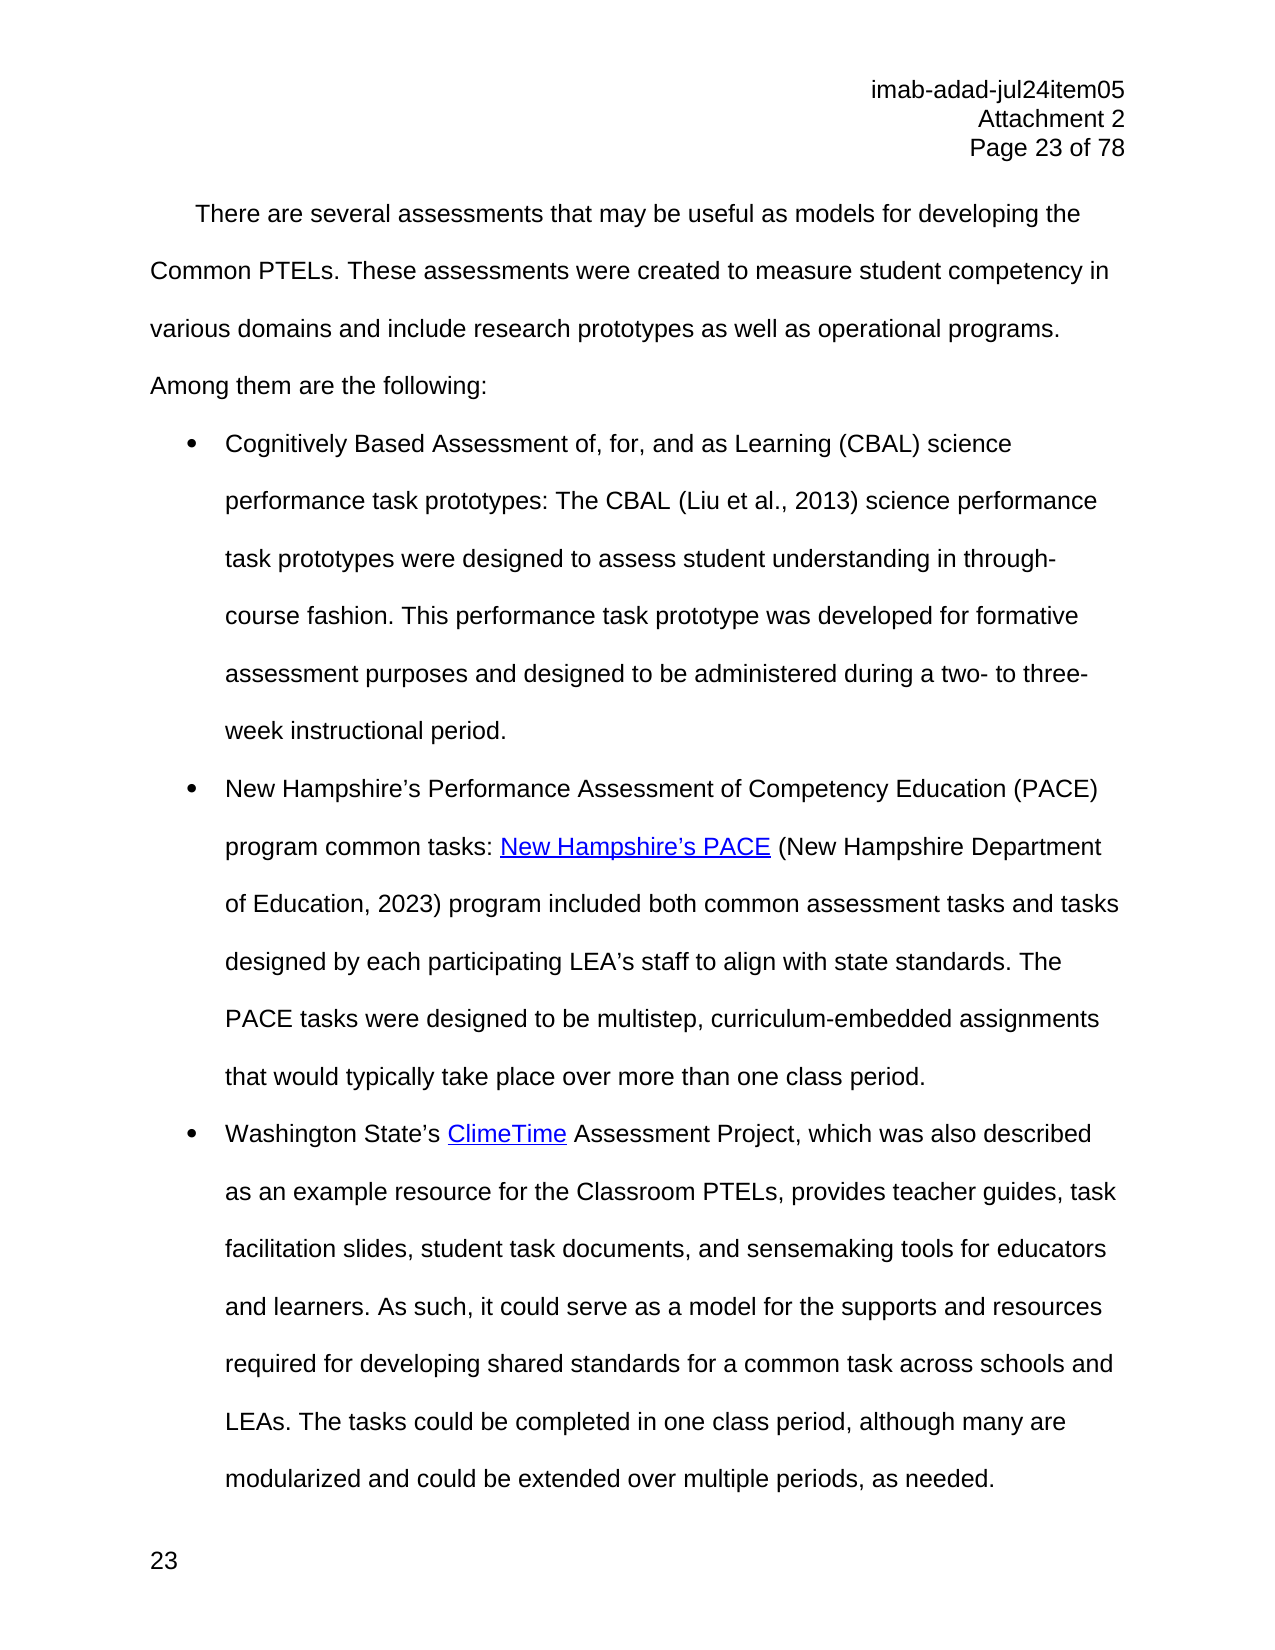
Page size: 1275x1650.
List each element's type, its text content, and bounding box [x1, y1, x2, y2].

list New Hampshire’s Performance Assessment of Competency Education (PACE) program common tasks: New Hampshire’s PACE (New Hampshire Department of Education, 2023) program included both common assessment tasks and tasks designed by each participating LEA’s staff to align with state standards. The PACE tasks were designed to be multistep, curriculum-embedded assignments that would typically take place over more than one class period. [187, 774, 1125, 1090]
list Cognitively Based Assessment of, for, and as Learning (CBAL) science performance task prototypes: The CBAL (Liu et al., 2013) science performance task prototypes were designed to assess student understanding in through-course fashion. This performance task prototype was developed for formative assessment purposes and designed to be administered during a two- to three-week instructional period. [187, 429, 1125, 745]
list Washington State’s ClimeTime Assessment Project, which was also described as an example resource for the Classroom PTELs, provides teacher guides, task facilitation slides, student task documents, and sensemaking tools for educators and learners. As such, it could serve as a model for the supports and resources required for developing shared standards for a common task across schools and LEAs. The tasks could be completed in one class period, although many are modularized and could be extended over multiple periods, as needed. [187, 1119, 1125, 1493]
text There are several assessments that may be useful as models for developing the Common PTELs. These assessments were created to measure student competency in various domains and include research prototypes as well as operational programs. Among them are the following: [150, 199, 1125, 400]
